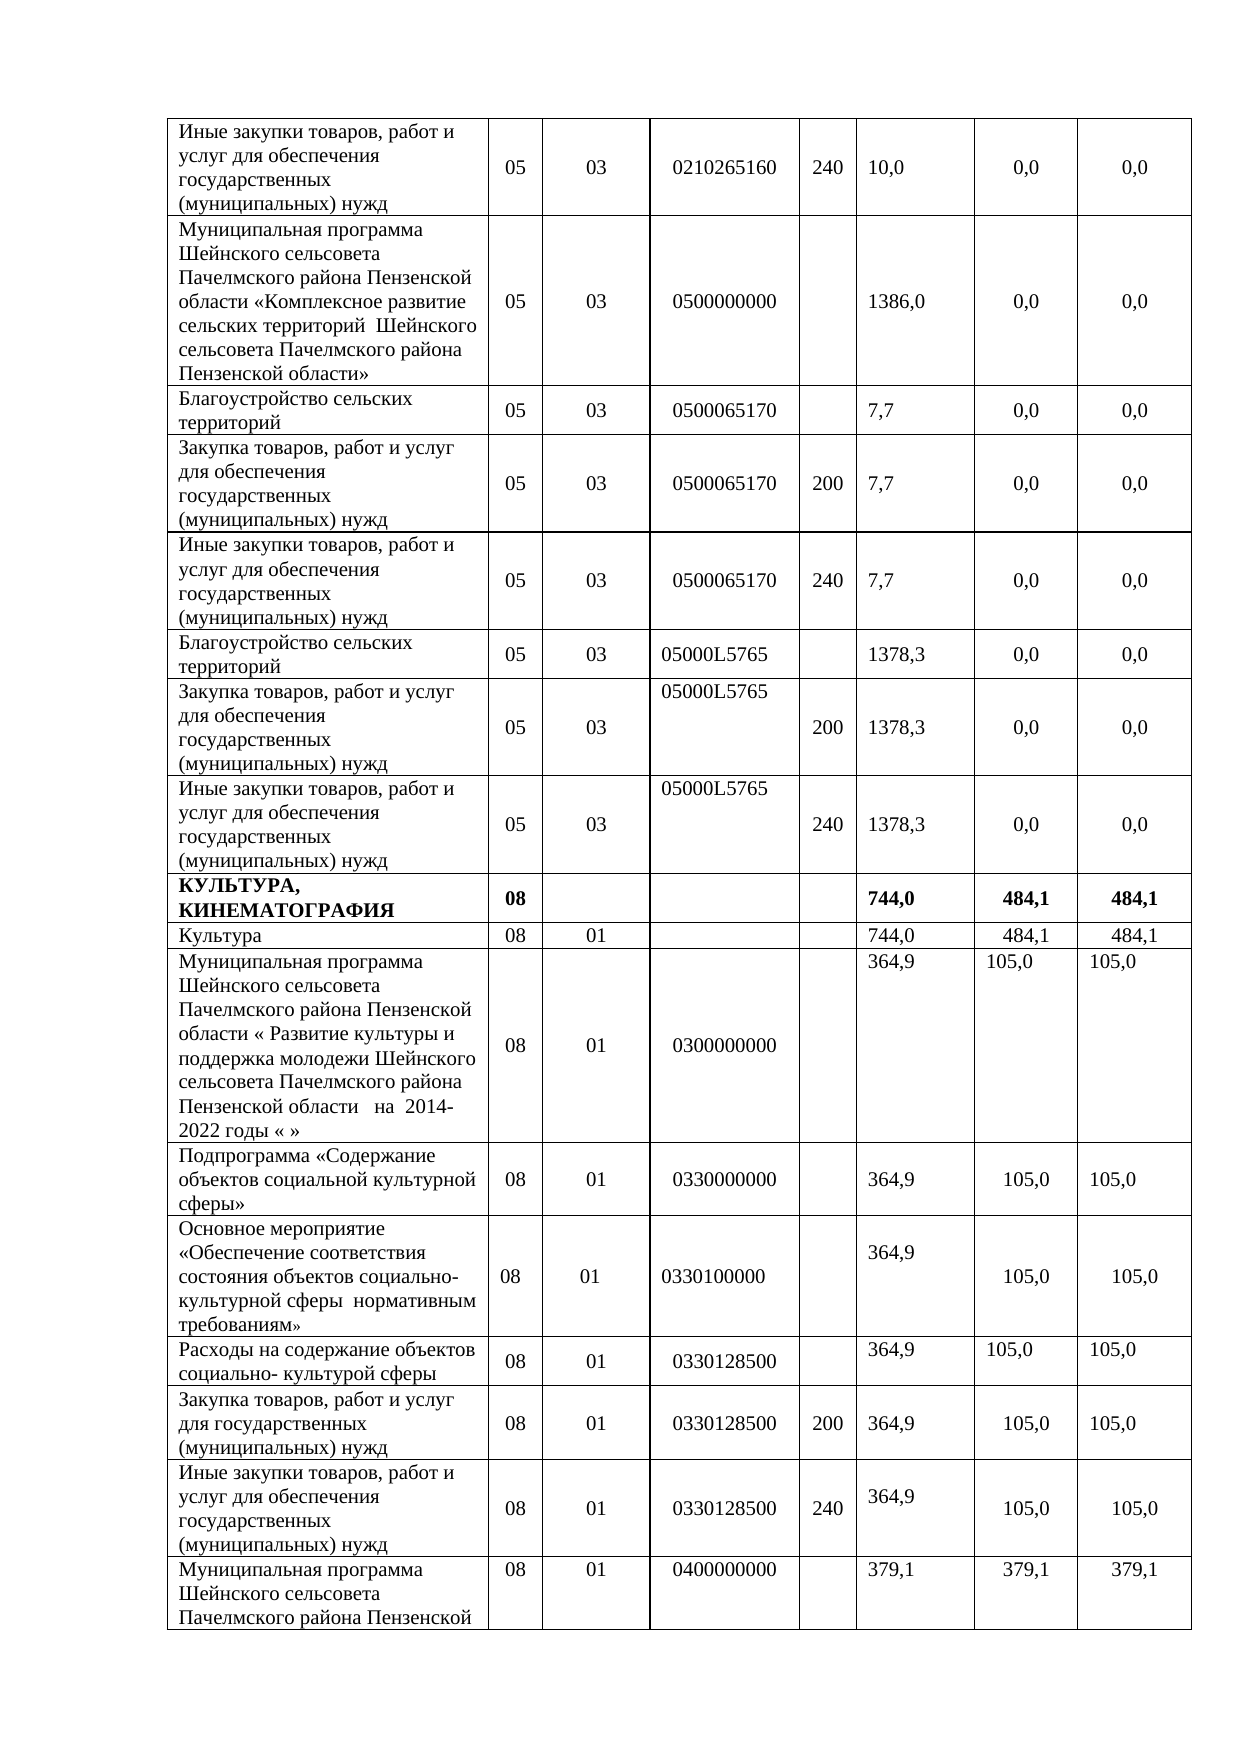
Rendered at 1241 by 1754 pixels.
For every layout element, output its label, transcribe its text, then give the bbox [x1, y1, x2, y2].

table_cell [800, 1216, 856, 1336]
table_cell 364,9 [857, 949, 974, 1142]
table_cell 0,0 [975, 533, 1077, 629]
table_cell 105,0 [1078, 1460, 1191, 1556]
table_cell 05 [489, 386, 542, 434]
table_cell 05 [489, 533, 542, 629]
table_cell 03 [543, 630, 649, 678]
table_cell 01 [543, 949, 649, 1142]
table_cell 484,1 [975, 923, 1077, 948]
table_cell 0330128500 [651, 1386, 799, 1459]
table_cell 05 [489, 119, 542, 215]
table_cell 0,0 [975, 630, 1077, 678]
table_cell 200 [800, 679, 856, 775]
table_cell 7,7 [857, 386, 974, 434]
table_cell [800, 949, 856, 1142]
table_cell 0,0 [1078, 533, 1191, 629]
table_cell Основное мероприятие «Обеспечение соответствия состояния объектов социально-культурной сферы нормативным требованиям» [168, 1216, 488, 1336]
table_cell 05 [489, 630, 542, 678]
table_cell 379,1 [975, 1557, 1077, 1629]
table_cell Подпрограмма «Содержание объектов социальной культурной сферы» [168, 1143, 488, 1215]
table_cell 7,7 [857, 435, 974, 531]
table_cell 01 [543, 1337, 649, 1385]
table_cell 484,1 [975, 874, 1077, 922]
table_cell Иные закупки товаров, работ и услуг для обеспечения государственных (муниципальных) нужд [168, 1460, 488, 1556]
table_cell 08 [489, 923, 542, 948]
table_cell 01 [543, 1460, 649, 1556]
table_cell 744,0 [857, 874, 974, 922]
table_cell 08 [489, 874, 542, 922]
table_cell Муниципальная программа Шейнского сельсовета Пачелмского района Пензенской области « Развитие культуры и поддержка молодежи Шейнского сельсовета Пачелмского района Пензенской области на 2014-2022 годы « » [168, 949, 488, 1142]
table_cell Закупка товаров, работ и услуг для обеспечения государственных (муниципальных) нужд [168, 679, 488, 775]
table_cell 0330100000 [651, 1216, 799, 1336]
table_cell 05 [489, 776, 542, 872]
table_cell 364,9 [857, 1460, 974, 1556]
table_cell 7,7 [857, 533, 974, 629]
table_cell [800, 1143, 856, 1215]
table_cell 03 [543, 679, 649, 775]
table_cell 08 [489, 1143, 542, 1215]
table_cell 01 [543, 1557, 649, 1629]
table_cell Расходы на содержание объектов социально- культурой сферы [168, 1337, 488, 1385]
table_cell 05000L5765 [651, 679, 799, 775]
table_cell 0,0 [1078, 630, 1191, 678]
table_cell 0,0 [975, 679, 1077, 775]
table_cell 0500065170 [651, 435, 799, 531]
table_cell 0210265160 [651, 119, 799, 215]
table_cell 01 [543, 1143, 649, 1215]
table_cell 0,0 [1078, 119, 1191, 215]
table_cell [800, 923, 856, 948]
table_cell 03 [543, 216, 649, 385]
table_cell [800, 874, 856, 922]
table_cell 1378,3 [857, 630, 974, 678]
table_cell 0330000000 [651, 1143, 799, 1215]
table_cell 379,1 [857, 1557, 974, 1629]
table_cell 08 [489, 1557, 542, 1629]
table_cell 240 [800, 119, 856, 215]
table_cell [543, 874, 649, 922]
table_cell 105,0 [975, 1386, 1077, 1459]
table_cell 240 [800, 533, 856, 629]
table_cell 1378,3 [857, 776, 974, 872]
table_cell [800, 630, 856, 678]
table_cell Муниципальная программа Шейнского сельсовета Пачелмского района Пензенской области «Комплексное развитие сельских территорий Шейнского сельсовета Пачелмского района Пензенской области» [168, 216, 488, 385]
table_cell 03 [543, 776, 649, 872]
table_cell 0,0 [975, 386, 1077, 434]
table_cell 105,0 [975, 1143, 1077, 1215]
table_cell 0330128500 [651, 1460, 799, 1556]
table_cell 03 [543, 119, 649, 215]
table_cell 240 [800, 776, 856, 872]
table_cell 0500000000 [651, 216, 799, 385]
table_cell 200 [800, 435, 856, 531]
table_cell 01 [543, 923, 649, 948]
table_cell 0,0 [975, 435, 1077, 531]
table_cell 0,0 [975, 119, 1077, 215]
table_cell Закупка товаров, работ и услуг для обеспечения государственных (муниципальных) нужд [168, 435, 488, 531]
table_cell [800, 386, 856, 434]
table_cell 08 [489, 949, 542, 1142]
table_cell 0,0 [975, 776, 1077, 872]
table_cell 0500065170 [651, 533, 799, 629]
table_cell Иные закупки товаров, работ и услуг для обеспечения государственных (муниципальных) нужд [168, 776, 488, 872]
table_cell 0300000000 [651, 949, 799, 1142]
table_cell 0,0 [1078, 776, 1191, 872]
table_cell 105,0 [1078, 1143, 1191, 1215]
table_cell 01 [543, 1386, 649, 1459]
table_cell 0400000000 [651, 1557, 799, 1629]
table_cell 105,0 [975, 1460, 1077, 1556]
table_cell 03 [543, 386, 649, 434]
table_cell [168, 1557, 488, 1629]
table_cell 105,0 [975, 1337, 1077, 1385]
table_cell 01 [543, 1216, 649, 1336]
table_cell 08 [489, 1460, 542, 1556]
table_cell 03 [543, 435, 649, 531]
table_cell 0,0 [1078, 679, 1191, 775]
table_cell 03 [543, 533, 649, 629]
table_cell 364,9 [857, 1216, 974, 1336]
table_cell 744,0 [857, 923, 974, 948]
table_cell 05 [489, 216, 542, 385]
table_cell Культура [168, 923, 488, 948]
table_cell 0330128500 [651, 1337, 799, 1385]
table_cell Благоустройство сельских территорий [168, 386, 488, 434]
table_cell [800, 216, 856, 385]
table_cell 08 [489, 1386, 542, 1459]
table_cell [651, 874, 799, 922]
table_cell 1378,3 [857, 679, 974, 775]
table_cell 0,0 [975, 216, 1077, 385]
table_cell 105,0 [1078, 1337, 1191, 1385]
table_cell 05 [489, 435, 542, 531]
table_cell 240 [800, 1460, 856, 1556]
table_cell 379,1 [1078, 1557, 1191, 1629]
table_cell 364,9 [857, 1337, 974, 1385]
table_cell 484,1 [1078, 923, 1191, 948]
table_cell 364,9 [857, 1143, 974, 1215]
table_cell 08 [489, 1216, 542, 1336]
table_cell 05000L5765 [651, 630, 799, 678]
table_cell Иные закупки товаров, работ и услуг для обеспечения государственных (муниципальных) нужд [168, 119, 488, 215]
table_cell 484,1 [1078, 874, 1191, 922]
table_cell 1386,0 [857, 216, 974, 385]
table_cell Закупка товаров, работ и услуг для государственных (муниципальных) нужд [168, 1386, 488, 1459]
table_cell 0,0 [1078, 435, 1191, 531]
table_cell [800, 1337, 856, 1385]
table_cell 105,0 [975, 949, 1077, 1142]
table_cell КУЛЬТУРА, КИНЕМАТОГРАФИЯ [168, 874, 488, 922]
table_cell [651, 923, 799, 948]
table_cell Благоустройство сельских территорий [168, 630, 488, 678]
table_cell 105,0 [1078, 1216, 1191, 1336]
table_cell Иные закупки товаров, работ и услуг для обеспечения государственных (муниципальных) нужд [168, 533, 488, 629]
table_cell 08 [489, 1337, 542, 1385]
table_cell 0,0 [1078, 386, 1191, 434]
table_cell 0500065170 [651, 386, 799, 434]
table_cell 200 [800, 1386, 856, 1459]
table_cell 05 [489, 679, 542, 775]
table_cell 0,0 [1078, 216, 1191, 385]
table_cell 105,0 [975, 1216, 1077, 1336]
table_cell 10,0 [857, 119, 974, 215]
table_cell 364,9 [857, 1386, 974, 1459]
table_cell 05000L5765 [651, 776, 799, 872]
table_cell 105,0 [1078, 949, 1191, 1142]
table_cell [800, 1557, 856, 1629]
table_cell 105,0 [1078, 1386, 1191, 1459]
